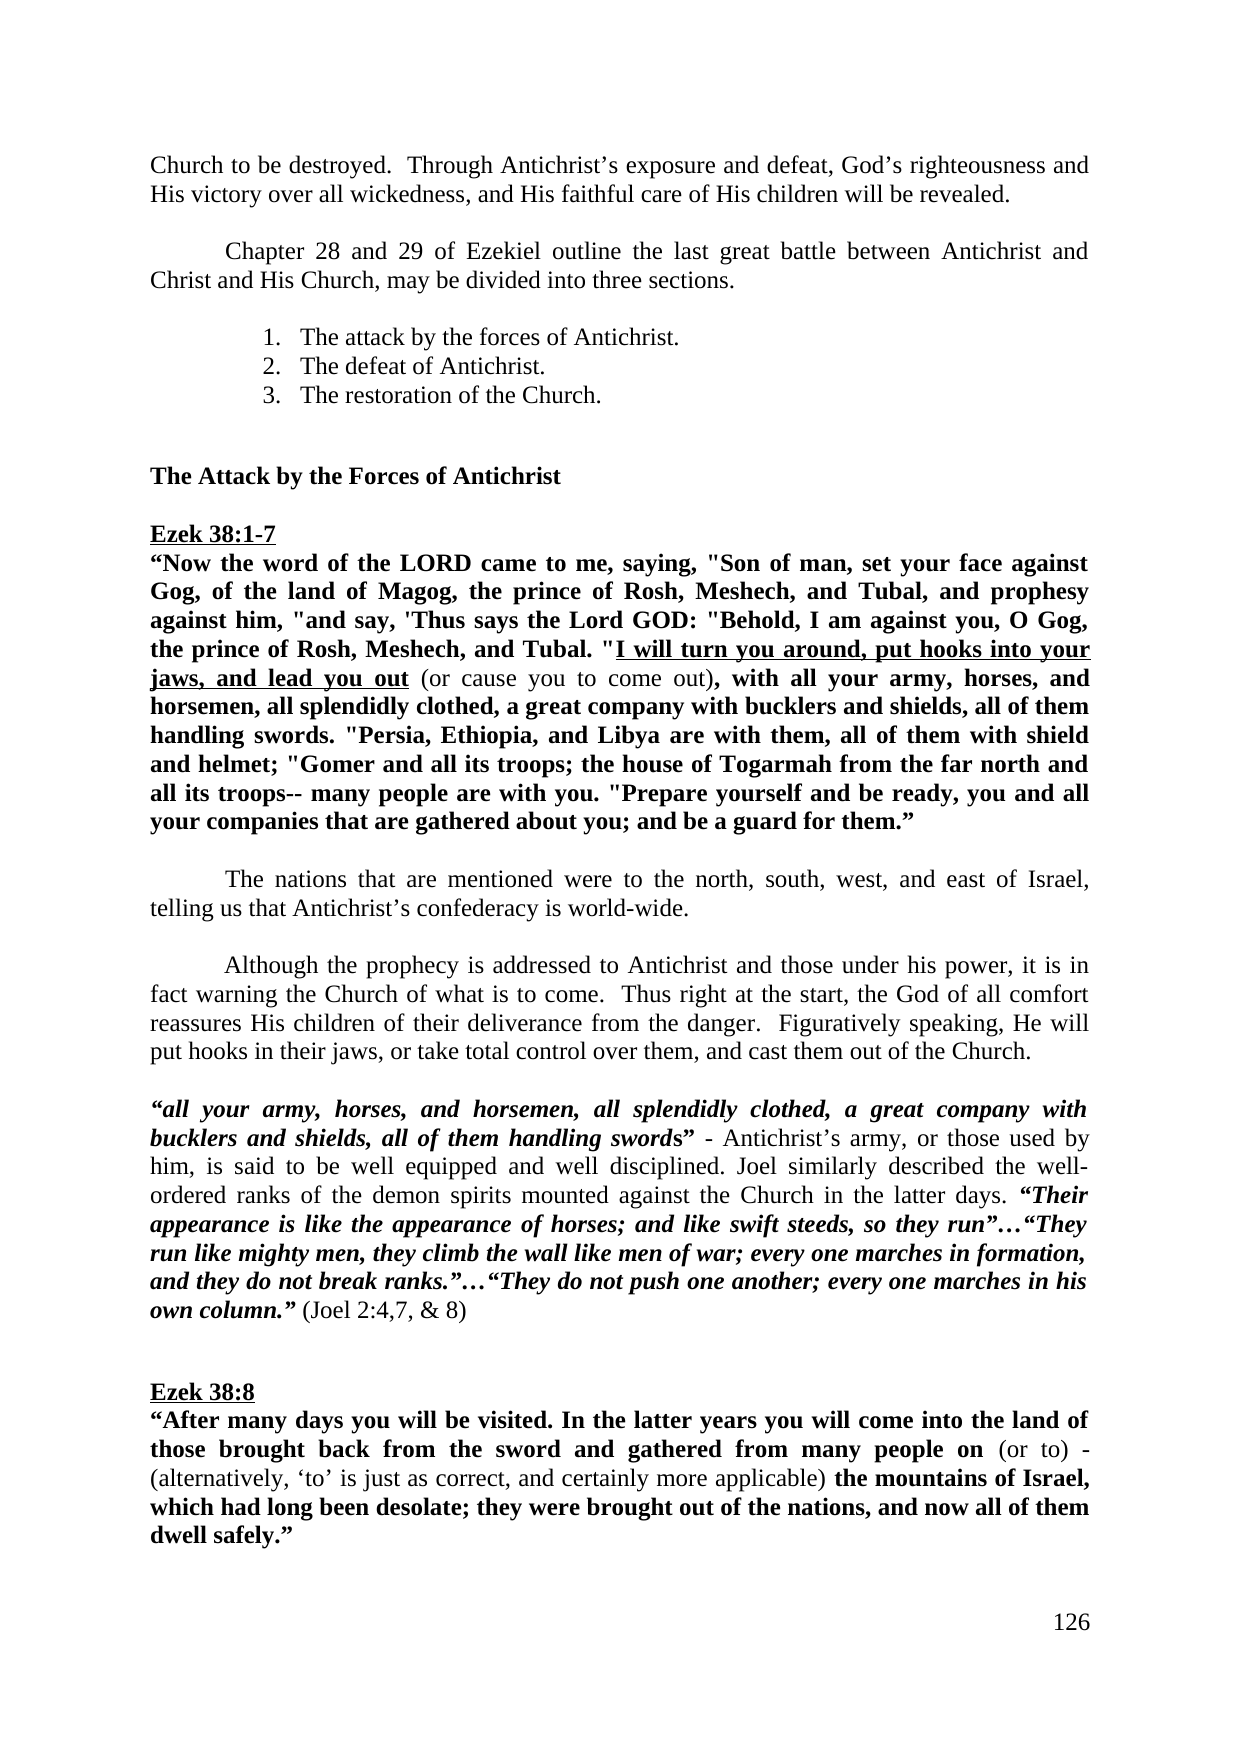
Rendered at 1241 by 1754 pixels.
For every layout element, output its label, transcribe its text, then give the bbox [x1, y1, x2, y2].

text The Attack by the Forces of Antichrist [150, 461, 1090, 490]
text Chapter 28 and 29 of Ezekiel outline the last great battle between Antichrist and Christ and His Church, may be divided into three sections. [150, 236, 1090, 294]
text Although the prophecy is addressed to Antichrist and those under his power, it is in fact warning the Church of what is to come. Thus right at the start, the God of all comfort reassures His children of their deliverance from the danger. Figuratively speaking, He will put hooks in their jaws, or take total control over them, and cast them out of the Church. [150, 950, 1090, 1065]
text “all your army, horses, and horsemen, all splendidly clothed, a great company with bucklers and shields, all of them handling swords” - Antichrist’s army, or those used by him, is said to be well equipped and well disciplined. Joel similarly described the well-ordered ranks of the demon spirits mounted against the Church in the latter days. “Their appearance is like the appearance of horses; and like swift steeds, so they run”…“They run like mighty men, they climb the wall like men of war; every one marches in formation, and they do not break ranks.”…“They do not push one another; every one marches in his own column.” (Joel 2:4,7, & 8) [150, 1094, 1090, 1324]
list The restoration of the Church. [262, 380, 1090, 409]
text Ezek 38:1-7 [150, 519, 1090, 548]
list The defeat of Antichrist. [262, 351, 1090, 380]
text “Now the word of the LORD came to me, saying, "Son of man, set your face against Gog, of the land of Magog, the prince of Rosh, Meshech, and Tubal, and prophesy against him, "and say, 'Thus says the Lord GOD: "Behold, I am against you, O Gog, the prince of Rosh, Meshech, and Tubal. "I will turn you around, put hooks into your jaws, and lead you out (or cause you to come out), with all your army, horses, and horsemen, all splendidly clothed, a great company with bucklers and shields, all of them handling swords. "Persia, Ethiopia, and Libya are with them, all of them with shield and helmet; "Gomer and all its troops; the house of Togarmah from the far north and all its troops-- many people are with you. "Prepare yourself and be ready, you and all your companies that are gathered about you; and be a guard for them.” [150, 548, 1090, 835]
text “After many days you will be visited. In the latter years you will come into the land of those brought back from the sword and gathered from many people on (or to) - (alternatively, ‘to’ is just as correct, and certainly more applicable) the mountains of Israel, which had long been desolate; they were brought out of the nations, and now all of them dwell safely.” [150, 1405, 1090, 1549]
text The nations that are mentioned were to the north, south, west, and east of Israel, telling us that Antichrist’s confederacy is world-wide. [150, 864, 1090, 921]
text Ezek 38:8 [150, 1377, 1090, 1405]
list The attack by the forces of Antichrist. [262, 322, 1090, 351]
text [150, 150, 1090, 207]
